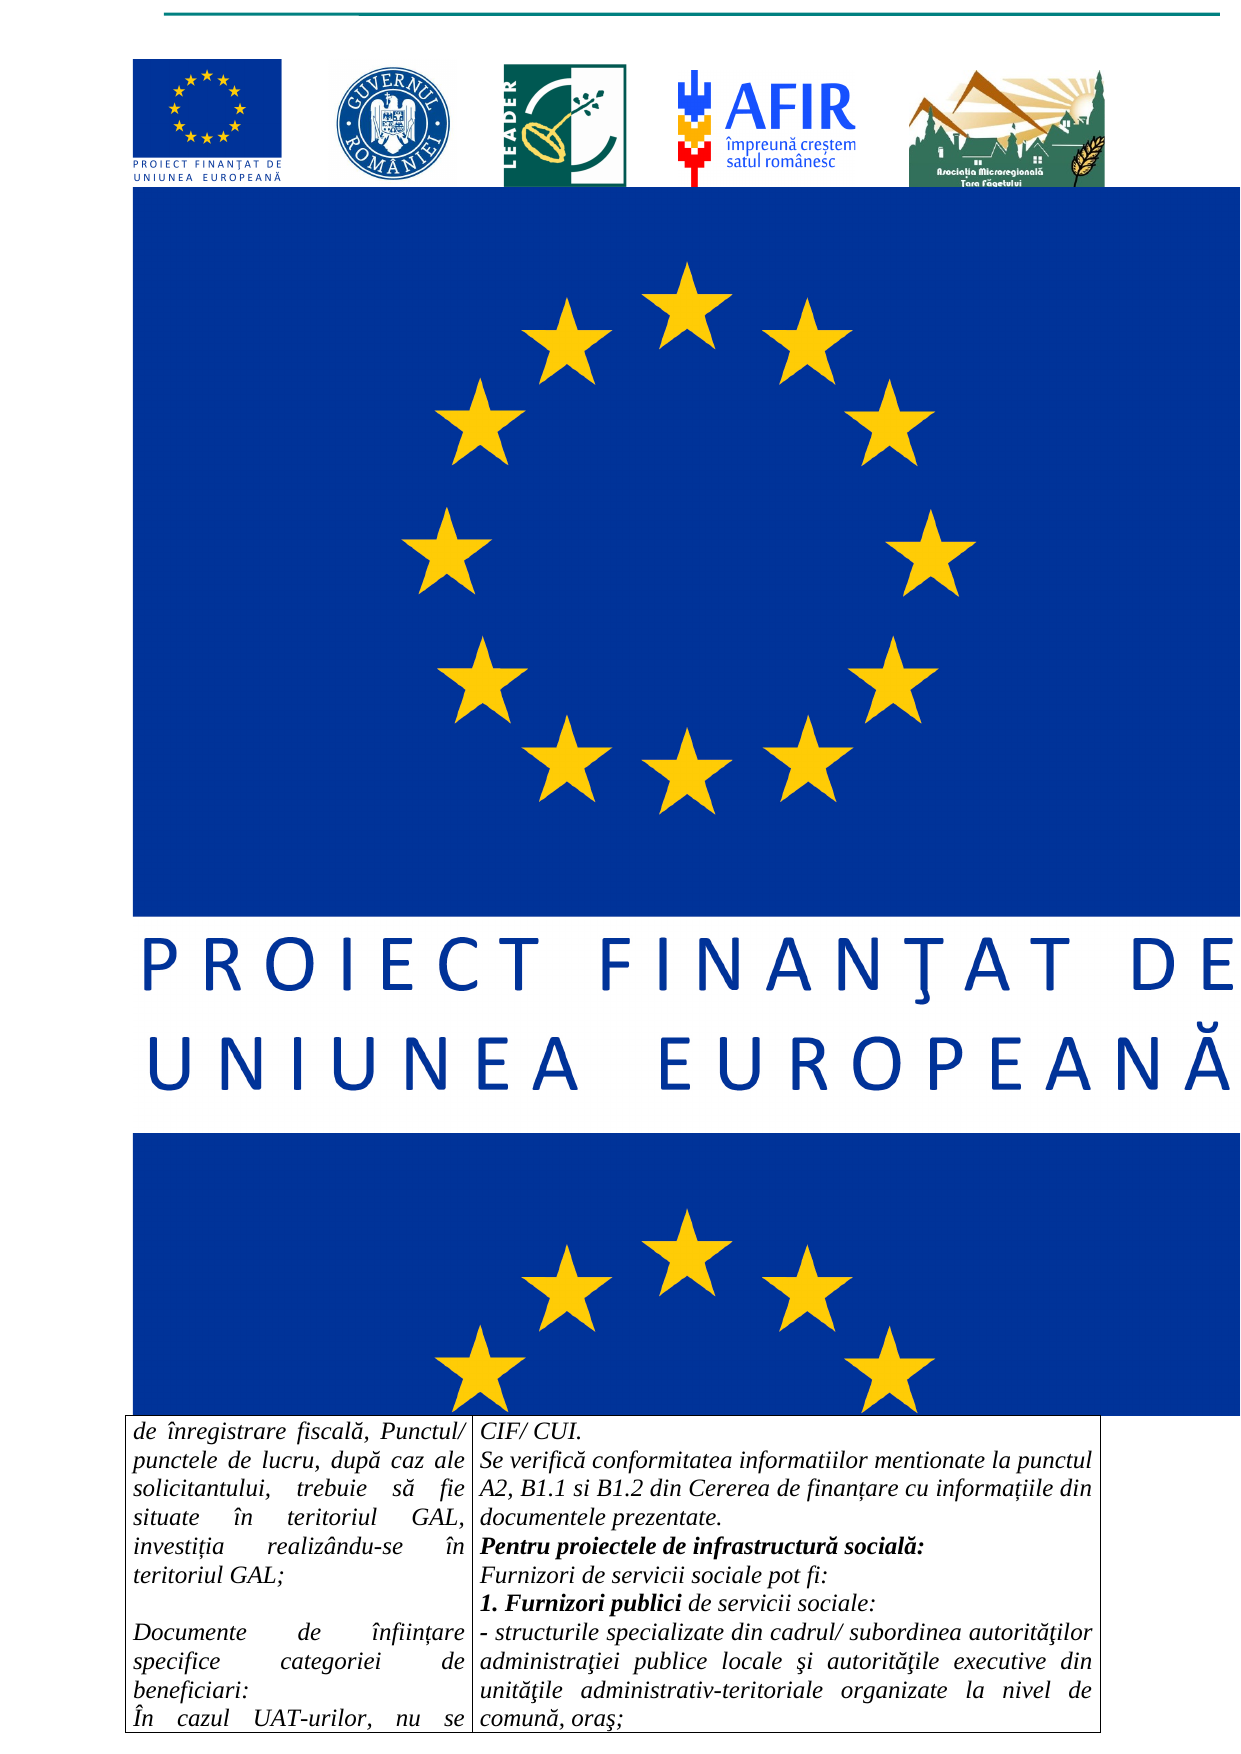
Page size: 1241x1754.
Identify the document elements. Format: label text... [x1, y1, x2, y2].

picture [907, 70, 1105, 186]
table_cell Fișa măsurii din SDL Documente comune: Certificat de înregistrare fiscală, Punctul/ punctele de lucru, după caz ale solicitantului, trebuie să fie situate în teritoriul GAL, investiția realizându-se în teritoriul GAL; Documente de înființare specifice categoriei de beneficiari: În cazul UAT-urilor, nu se verifică niciun document În cazul ONG: actul de înfiinţare şi statutul, încheiere privind înscrierea în registrul asociaţiilor şi fundaţiilor, rămasă definitivă/ Certificat de înregistrare în registrul asociaţiilor şi fundaţiilor, actele doveditoare ale sediului Certificat de acreditare emis de Ministerul Muncii si Justiției Sociale al furnizorului de servicii sociale [126, 1416, 472, 1732]
table_cell Se verifică dacă informaţiile menţionate în paragraful A2. B1.1 si B1.2 al Cererii de finanţare corespund cu cele menţionate în documente: numele solicitantului, statutul şi CIF/ CUI. Se verifică conformitatea informatiilor mentionate la punctul A2, B1.1 si B1.2 din Cererea de finanțare cu informațiile din documentele prezentate. Pentru proiectele de infrastructură socială: Furnizori de servicii sociale pot fi: 1. Furnizori publici de servicii sociale: - structurile specializate din cadrul/ subordinea autorităţilor administraţiei publice locale şi autorităţile executive din unităţile administrativ-teritoriale organizate la nivel de comună, oraş; 2. Furnizorii privati de servicii sociale: - organizațiile neguvernamentale, respectiv asociatiile si fundatiile, inclusiv GAL; Documente Verificate: Dovada existenței în teritoriul GAL a sediului/ filialei/ sucursalei/ punctului de lucru al solicitantului Actele juridice de înființare și funcționare specifice fiecărei categorii de solicitanți Certificat de acreditare emis de Ministerul Muncii si Justiției Sociale al furnizorului de servicii sociale [473, 1416, 1100, 1732]
picture [132, 59, 1241, 1416]
